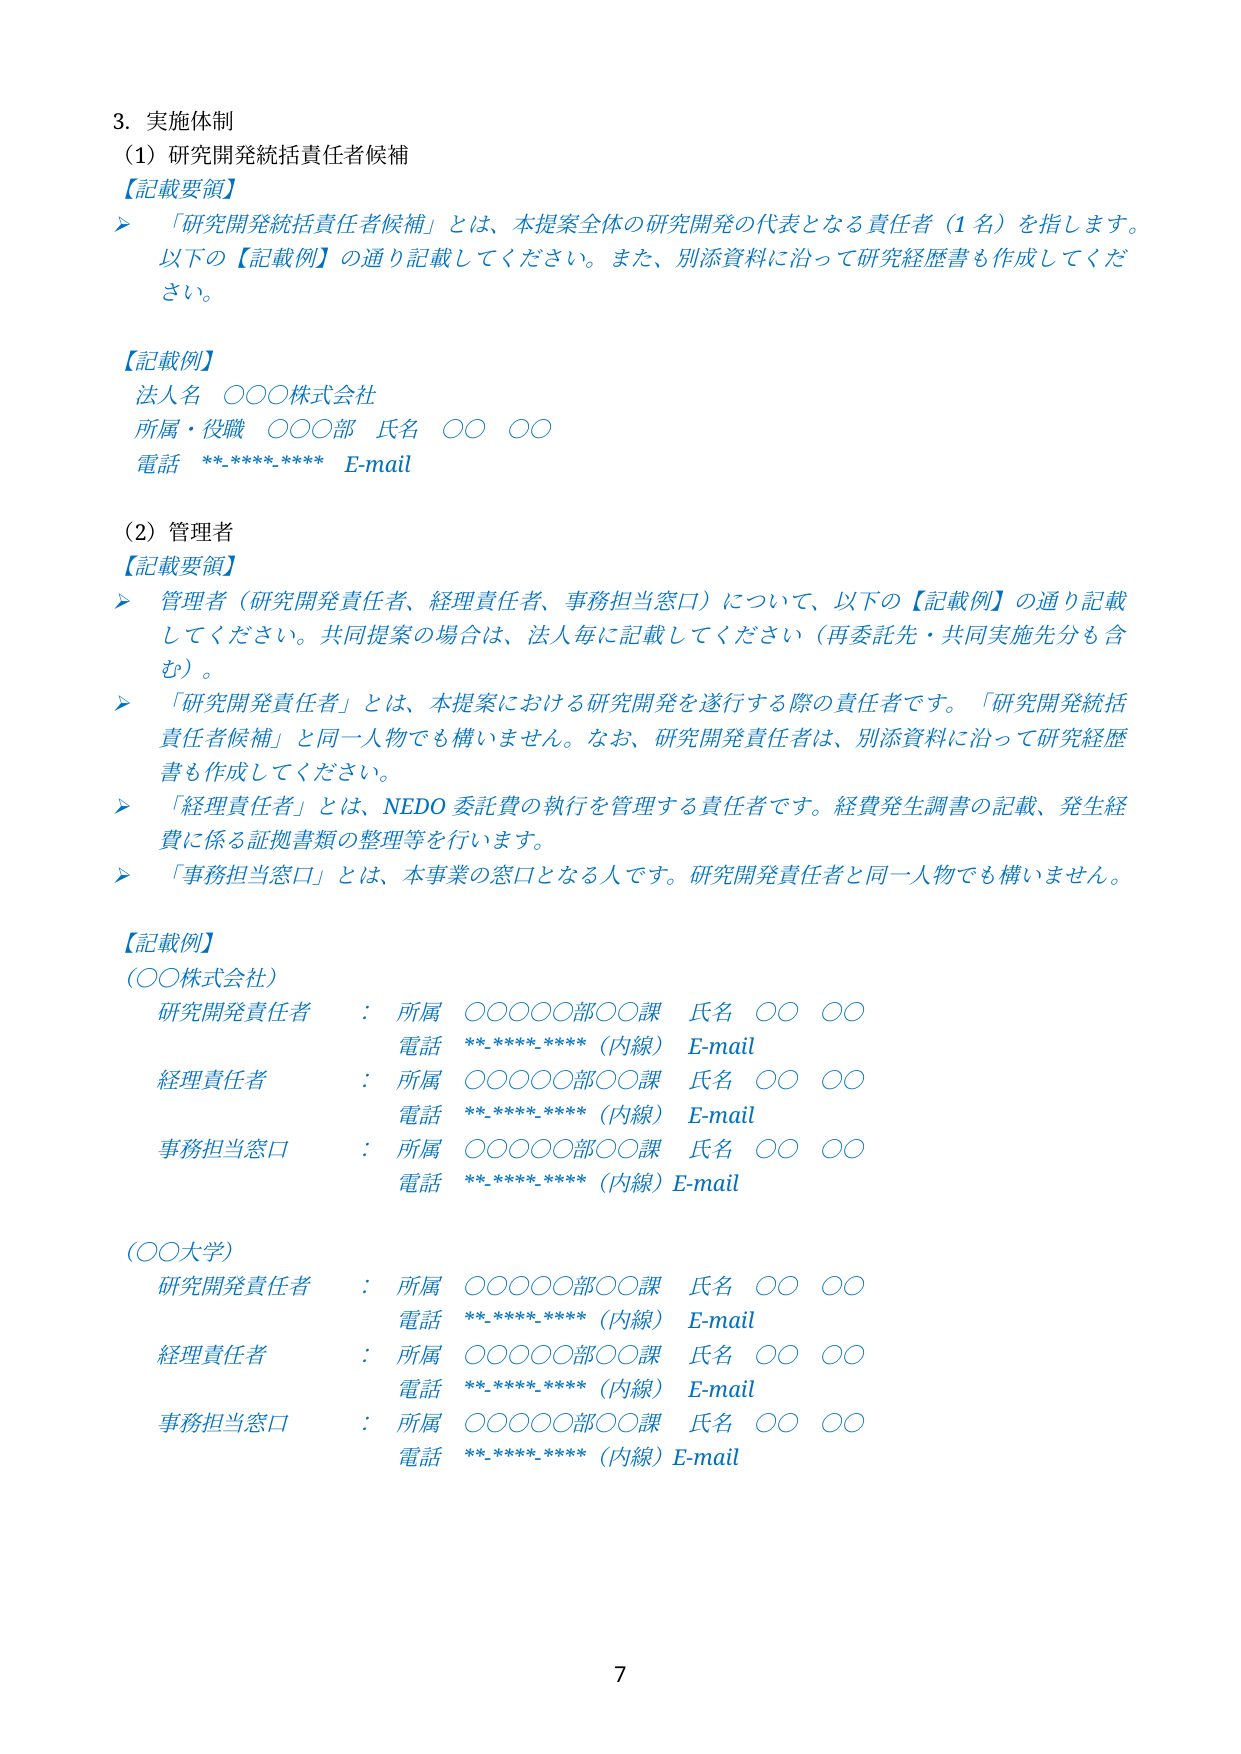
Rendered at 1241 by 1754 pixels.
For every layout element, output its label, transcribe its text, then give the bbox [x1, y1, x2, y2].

text （2）管理者 [112, 514, 1128, 548]
text 研究開発責任者 ： 所属 ○○○○○部○○課 氏名 ○○ ○○ [112, 1268, 1128, 1302]
text 法人名 ○○○株式会社 [112, 377, 1128, 411]
list 「研究開発統括責任者候補」とは、本提案全体の研究開発の代表となる責任者（1名）を指します。以下の【記載例】の通り記載してください。また、別添資料に沿って研究経歴書も作成してください。 [112, 206, 1128, 308]
text 【記載要領】 [112, 548, 1128, 582]
text 【記載例】 [112, 925, 1128, 959]
text 【記載例】 [112, 343, 1128, 377]
list 「研究開発責任者」とは、本提案における研究開発を遂行する際の責任者です。「研究開発統括責任者候補」と同一人物でも構いません。なお、研究開発責任者は、別添資料に沿って研究経歴書も作成してください。 [112, 685, 1128, 788]
list 管理者（研究開発責任者、経理責任者、事務担当窓口）について、以下の【記載例】の通り記載してください。共同提案の場合は、法人毎に記載してください（再委託先・共同実施先分も含む）。 [112, 582, 1128, 685]
text 電話 **-****-**** E-mail [112, 445, 1128, 480]
text 【記載要領】 [112, 171, 1128, 206]
text （〇〇株式会社） [112, 959, 1128, 994]
text 事務担当窓口 ： 所属 ○○○○○部○○課 氏名 ○○ ○○ [112, 1131, 1128, 1165]
text 経理責任者 ： 所属 ○○○○○部○○課 氏名 ○○ ○○ [112, 1336, 1128, 1371]
text （1）研究開発統括責任者候補 [112, 137, 1128, 171]
text 電話 **-****-****（内線） E-mail [112, 1097, 1128, 1131]
list 「事務担当窓口」とは、本事業の窓口となる人です。研究開発責任者と同一人物でも構いません。 [112, 857, 1128, 891]
text 経理責任者 ： 所属 ○○○○○部○○課 氏名 ○○ ○○ [112, 1062, 1128, 1097]
text 電話 **-****-****（内線）E-mail [112, 1439, 1128, 1473]
text 所属・役職 ○○○部 氏名 ○○ ○○ [112, 411, 1128, 445]
text 電話 **-****-****（内線）E-mail [112, 1165, 1128, 1199]
text （〇〇大学） [112, 1234, 1128, 1268]
text 事務担当窓口 ： 所属 ○○○○○部○○課 氏名 ○○ ○○ [112, 1405, 1128, 1439]
text 3．実施体制 [112, 103, 1128, 137]
text 研究開発責任者 ： 所属 ○○○○○部○○課 氏名 ○○ ○○ [112, 994, 1128, 1028]
text 電話 **-****-****（内線） E-mail [112, 1028, 1128, 1062]
text 電話 **-****-****（内線） E-mail [112, 1371, 1128, 1405]
list 「経理責任者」とは、NEDO委託費の執行を管理する責任者です。経費発生調書の記載、発生経費に係る証拠書類の整理等を行います。 [112, 788, 1128, 857]
text 電話 **-****-****（内線） E-mail [112, 1302, 1128, 1336]
